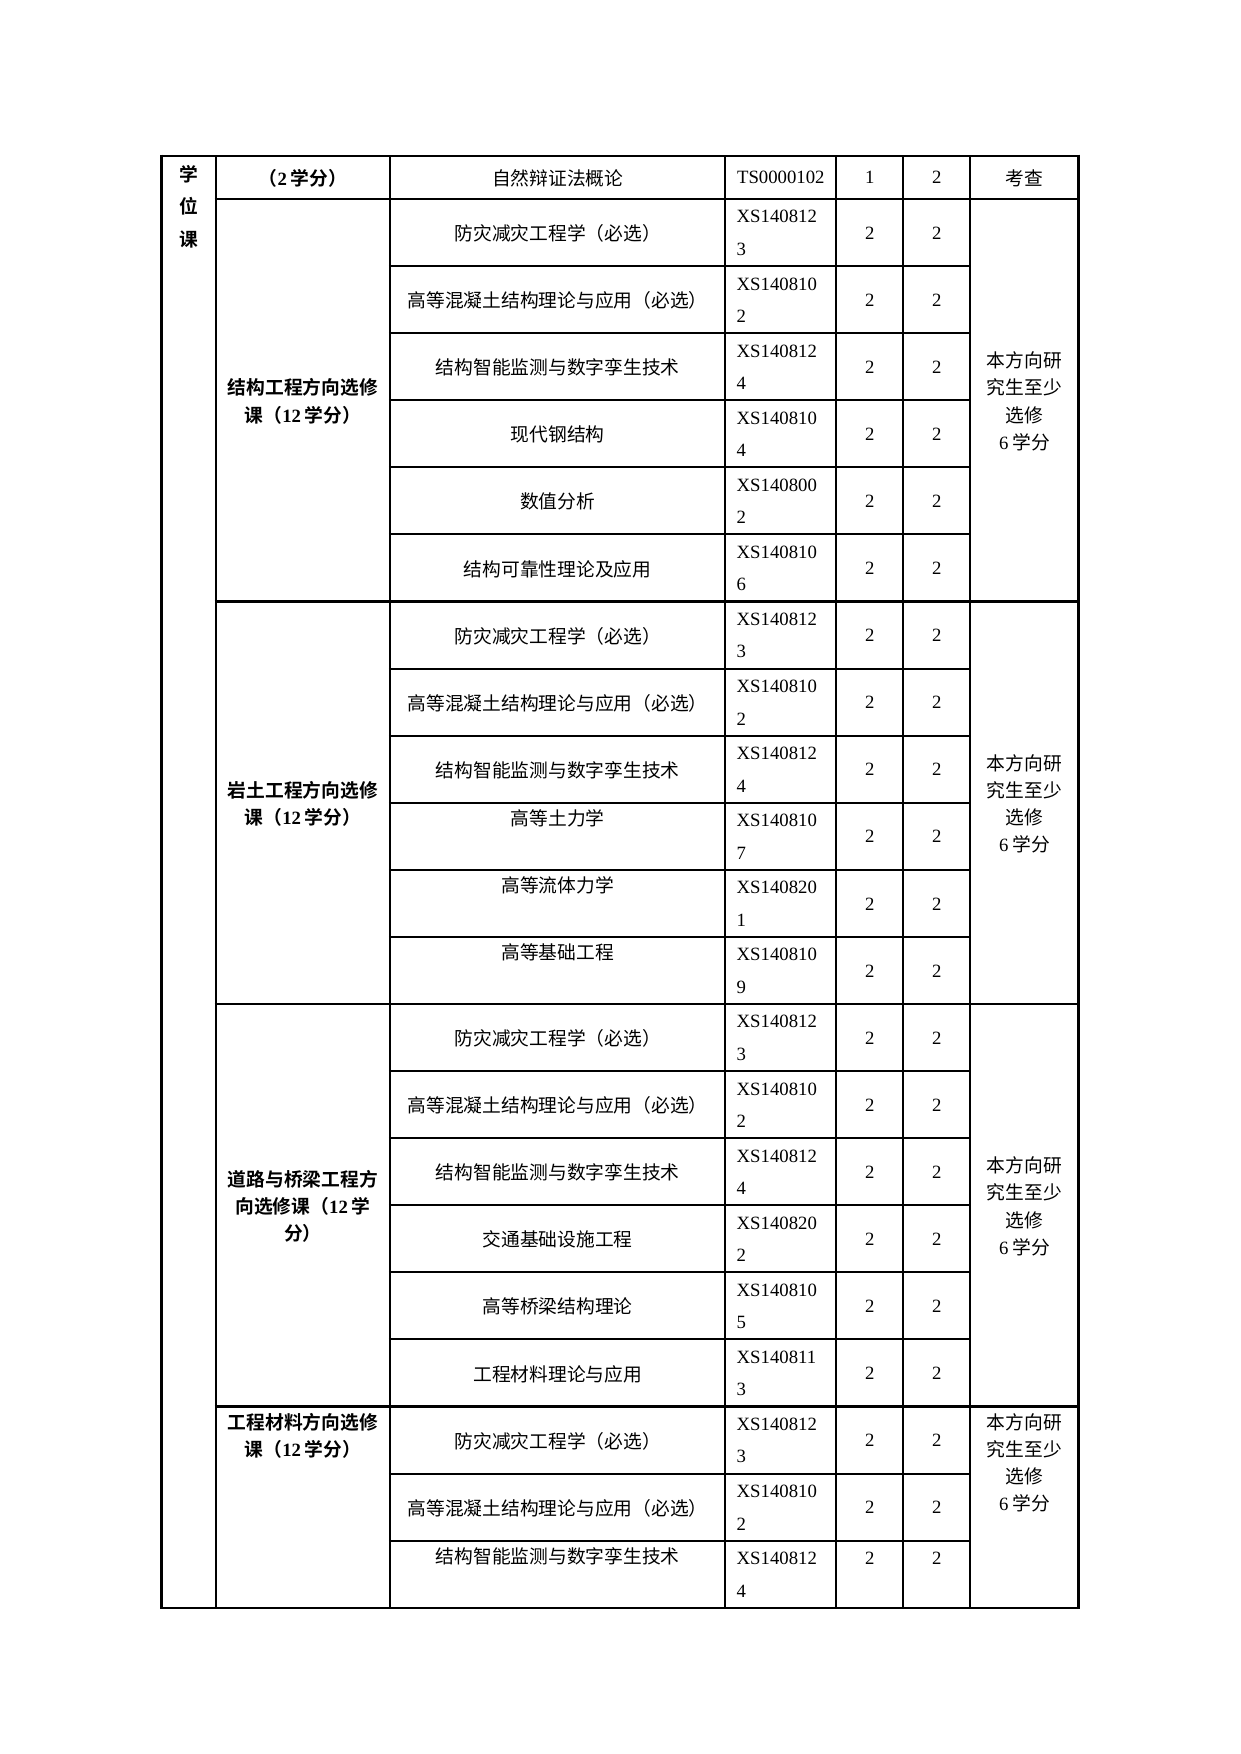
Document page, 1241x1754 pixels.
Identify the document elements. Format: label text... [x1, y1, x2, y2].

table_cell 2 [837, 200, 902, 265]
table_cell 2 [837, 938, 902, 1003]
table_cell 结构智能监测与数字孪生技术 [391, 1542, 724, 1607]
table_cell 2 [904, 1072, 969, 1137]
table_cell 2 [904, 670, 969, 734]
table_cell XS1408104 [726, 401, 835, 466]
table_cell 高等流体力学 [391, 871, 724, 936]
table_cell 结构智能监测与数字孪生技术 [391, 1139, 724, 1204]
table_cell 2 [837, 1273, 902, 1338]
table_cell 本方向研究生至少选修 6学分 [971, 1408, 1077, 1607]
table_cell 考查 [971, 157, 1077, 198]
table_cell 非学位课 [163, 157, 215, 1607]
table_cell 2 [904, 871, 969, 936]
table_cell 2 [837, 267, 902, 332]
table_cell 2 [904, 157, 969, 198]
table_cell 高等混凝土结构理论与应用（必选） [391, 1475, 724, 1539]
table_cell XS1408113 [726, 1340, 835, 1405]
table_cell 2 [837, 737, 902, 802]
table_cell 2 [904, 200, 969, 265]
table_cell 2 [904, 603, 969, 667]
table_cell 本方向研究生至少选修 6学分 [971, 603, 1077, 1003]
table_cell XS1408124 [726, 1542, 835, 1607]
table_cell 2 [904, 267, 969, 332]
table_cell 2 [904, 468, 969, 533]
table_cell 道路与桥梁工程方向选修课（12学分） [217, 1005, 389, 1405]
table_cell 2 [837, 468, 902, 533]
table_cell 2 [904, 401, 969, 466]
table_cell 2 [904, 1139, 969, 1204]
table_cell 高等混凝土结构理论与应用（必选） [391, 267, 724, 332]
table_cell 防灾减灾工程学（必选） [391, 1005, 724, 1070]
table_cell XS1408123 [726, 1005, 835, 1070]
table_cell 2 [837, 1005, 902, 1070]
table_cell 本方向研究生至少选修 6学分 [971, 200, 1077, 600]
table_cell 2 [837, 603, 902, 667]
table_cell 结构工程方向选修课（12学分） [217, 200, 389, 600]
table_cell XS1408106 [726, 535, 835, 600]
table_cell XS1408109 [726, 938, 835, 1003]
table_cell XS1408202 [726, 1206, 835, 1271]
table_cell 2 [904, 1005, 969, 1070]
table_cell 防灾减灾工程学（必选） [391, 1408, 724, 1472]
table_cell 结构可靠性理论及应用 [391, 535, 724, 600]
table_cell 2 [837, 1475, 902, 1539]
table_cell XS1408124 [726, 334, 835, 399]
table_cell 2 [904, 1340, 969, 1405]
table_cell XS1408124 [726, 1139, 835, 1204]
table_cell 本方向研究生至少选修 6学分 [971, 1005, 1077, 1405]
table_cell XS1408102 [726, 267, 835, 332]
table_cell 2 [837, 1072, 902, 1137]
table_cell 高等混凝土结构理论与应用（必选） [391, 670, 724, 734]
table_cell 结构智能监测与数字孪生技术 [391, 334, 724, 399]
table_cell 2 [837, 1340, 902, 1405]
table_cell 2 [904, 334, 969, 399]
table_cell 现代钢结构 [391, 401, 724, 466]
table_cell 2 [904, 1408, 969, 1472]
table_cell 防灾减灾工程学（必选） [391, 200, 724, 265]
table_cell 2 [837, 1206, 902, 1271]
table_cell 公共通识课 （2学分） [217, 157, 389, 198]
table_cell XS1408105 [726, 1273, 835, 1338]
table_cell 2 [837, 804, 902, 869]
table_cell 2 [837, 401, 902, 466]
table_cell 2 [837, 1139, 902, 1204]
table_cell 2 [904, 1475, 969, 1539]
table_cell 岩土工程方向选修课（12学分） [217, 603, 389, 1003]
table_cell XS1408002 [726, 468, 835, 533]
table_cell 1 [837, 157, 902, 198]
table_cell 2 [837, 1408, 902, 1472]
table_cell 高等桥梁结构理论 [391, 1273, 724, 1338]
table_cell 数值分析 [391, 468, 724, 533]
table_cell XS1408123 [726, 200, 835, 265]
table_cell 防灾减灾工程学（必选） [391, 603, 724, 667]
table_cell 2 [904, 938, 969, 1003]
table_cell XS1408124 [726, 737, 835, 802]
table_cell XS1408102 [726, 1475, 835, 1539]
table_cell 工程材料方向选修课（12学分） [217, 1408, 389, 1607]
table_cell 高等混凝土结构理论与应用（必选） [391, 1072, 724, 1137]
table_cell 2 [904, 535, 969, 600]
table_cell 2 [904, 804, 969, 869]
table_cell 工程材料理论与应用 [391, 1340, 724, 1405]
table_cell 2 [837, 871, 902, 936]
table_cell XS1408123 [726, 1408, 835, 1472]
table_cell XS1408102 [726, 670, 835, 734]
table_cell 2 [837, 1542, 902, 1607]
table_cell 自然辩证法概论 [391, 157, 724, 198]
table_cell 2 [837, 535, 902, 600]
table_cell 2 [904, 737, 969, 802]
table_cell 2 [904, 1273, 969, 1338]
table_cell XS1408107 [726, 804, 835, 869]
table_cell 2 [904, 1206, 969, 1271]
table_cell 2 [904, 1542, 969, 1607]
table_cell 结构智能监测与数字孪生技术 [391, 737, 724, 802]
table_cell 2 [837, 670, 902, 734]
table_cell 2 [837, 334, 902, 399]
table_cell 高等土力学 [391, 804, 724, 869]
table_cell 交通基础设施工程 [391, 1206, 724, 1271]
table_cell XS1408123 [726, 603, 835, 667]
table_cell 高等基础工程 [391, 938, 724, 1003]
table_cell XS1408201 [726, 871, 835, 936]
table_cell TS0000102 [726, 157, 835, 198]
table_cell XS1408102 [726, 1072, 835, 1137]
